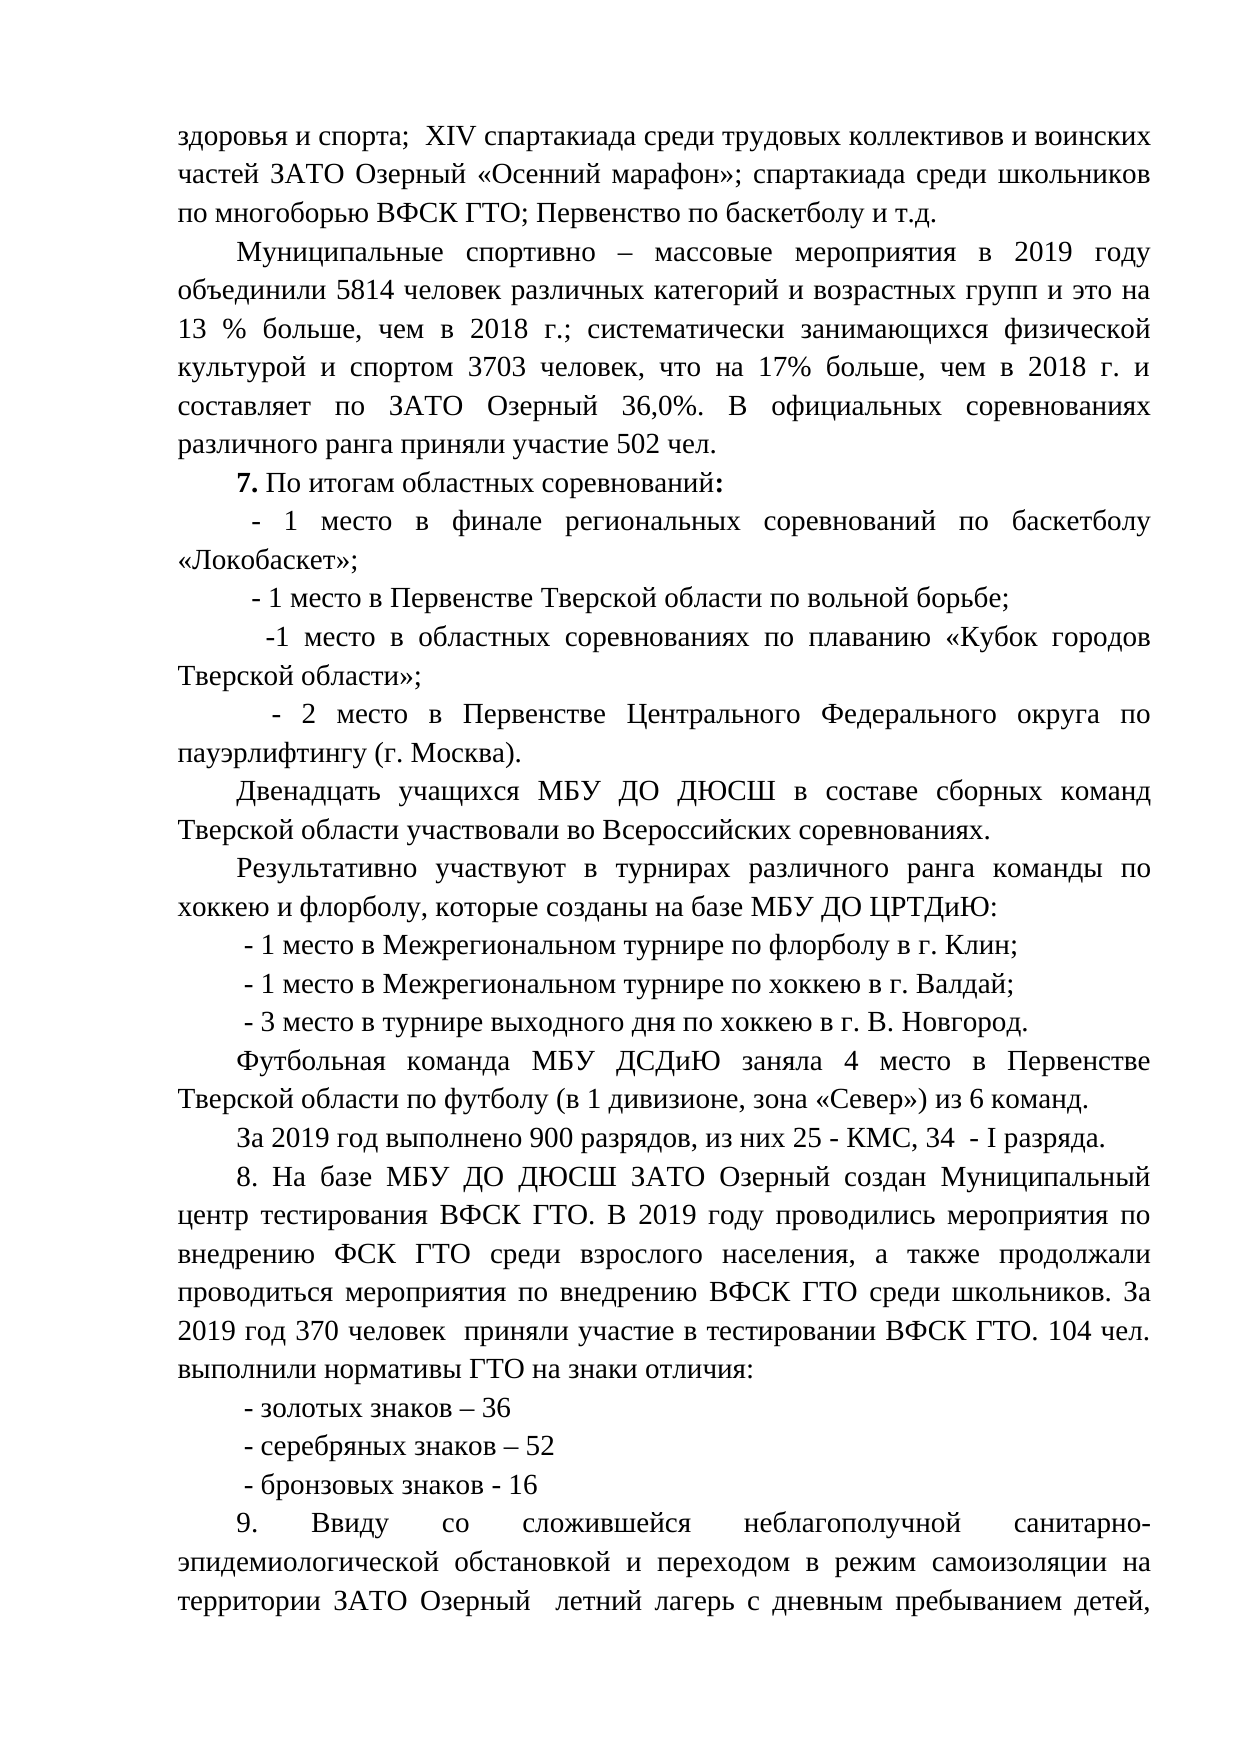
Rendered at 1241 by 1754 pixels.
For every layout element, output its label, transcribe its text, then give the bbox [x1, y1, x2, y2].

text - 1 место в Межрегиональном турнире по флорболу в г. Клин; [177, 927, 1152, 961]
text Результативно участвуют в турнирах различного ранга команды по хоккею и флорболу, которые созданы на базе МБУ ДО ЦРТДиЮ: [177, 850, 1152, 922]
text Двенадцать учащихся МБУ ДО ДЮСШ в составе сборных команд Тверской области участвовали во Всероссийских соревнованиях. [177, 773, 1152, 845]
text - серебряных знаков – 52 [177, 1428, 1152, 1462]
text Футбольная команда МБУ ДСДиЮ заняла 4 место в Первенстве Тверской области по футболу (в 1 дивизионе, зона «Север») из 6 команд. [177, 1043, 1152, 1115]
text За 2019 год выполнено 900 разрядов, из них 25 - КМС, 34 - I разряда. [177, 1120, 1152, 1154]
text - 1 место в финале региональных соревнований по баскетболу «Локобаскет»; [177, 503, 1152, 576]
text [177, 1506, 1152, 1616]
text - 2 место в Первенстве Центрального Федерального округа по пауэрлифтингу (г. Москва). [177, 696, 1152, 768]
text -1 место в областных соревнованиях по плаванию «Кубок городов Тверской области»; [177, 619, 1152, 691]
text - бронзовых знаков - 16 [177, 1467, 1152, 1501]
text 8. На базе МБУ ДО ДЮСШ ЗАТО Озерный создан Муниципальный центр тестирования ВФСК ГТО. В 2019 году проводились мероприятия по внедрению ФСК ГТО среди взрослого населения, а также продолжали проводиться мероприятия по внедрению ВФСК ГТО среди школьников. За 2019 год 370 человек приняли участие в тестировании ВФСК ГТО. 104 чел. выполнили нормативы ГТО на знаки отличия: [177, 1159, 1152, 1385]
text - 3 место в турнире выходного дня по хоккею в г. В. Новгород. [177, 1004, 1152, 1038]
text - 1 место в Межрегиональном турнире по хоккею в г. Валдай; [177, 966, 1152, 999]
text Муниципальные спортивно – массовые мероприятия в 2019 году объединили 5814 человек различных категорий и возрастных групп и это на 13 % больше, чем в 2018 г.; систематически занимающихся физической культурой и спортом 3703 человек, что на 17% больше, чем в 2018 г. и составляет по ЗАТО Озерный 36,0%. В официальных соревнованиях различного ранга приняли участие 502 чел. [177, 234, 1152, 460]
text 7. По итогам областных соревнований: [177, 465, 1152, 498]
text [177, 118, 1152, 229]
text - золотых знаков – 36 [177, 1390, 1152, 1423]
text - 1 место в Первенстве Тверской области по вольной борьбе; [177, 581, 1152, 614]
